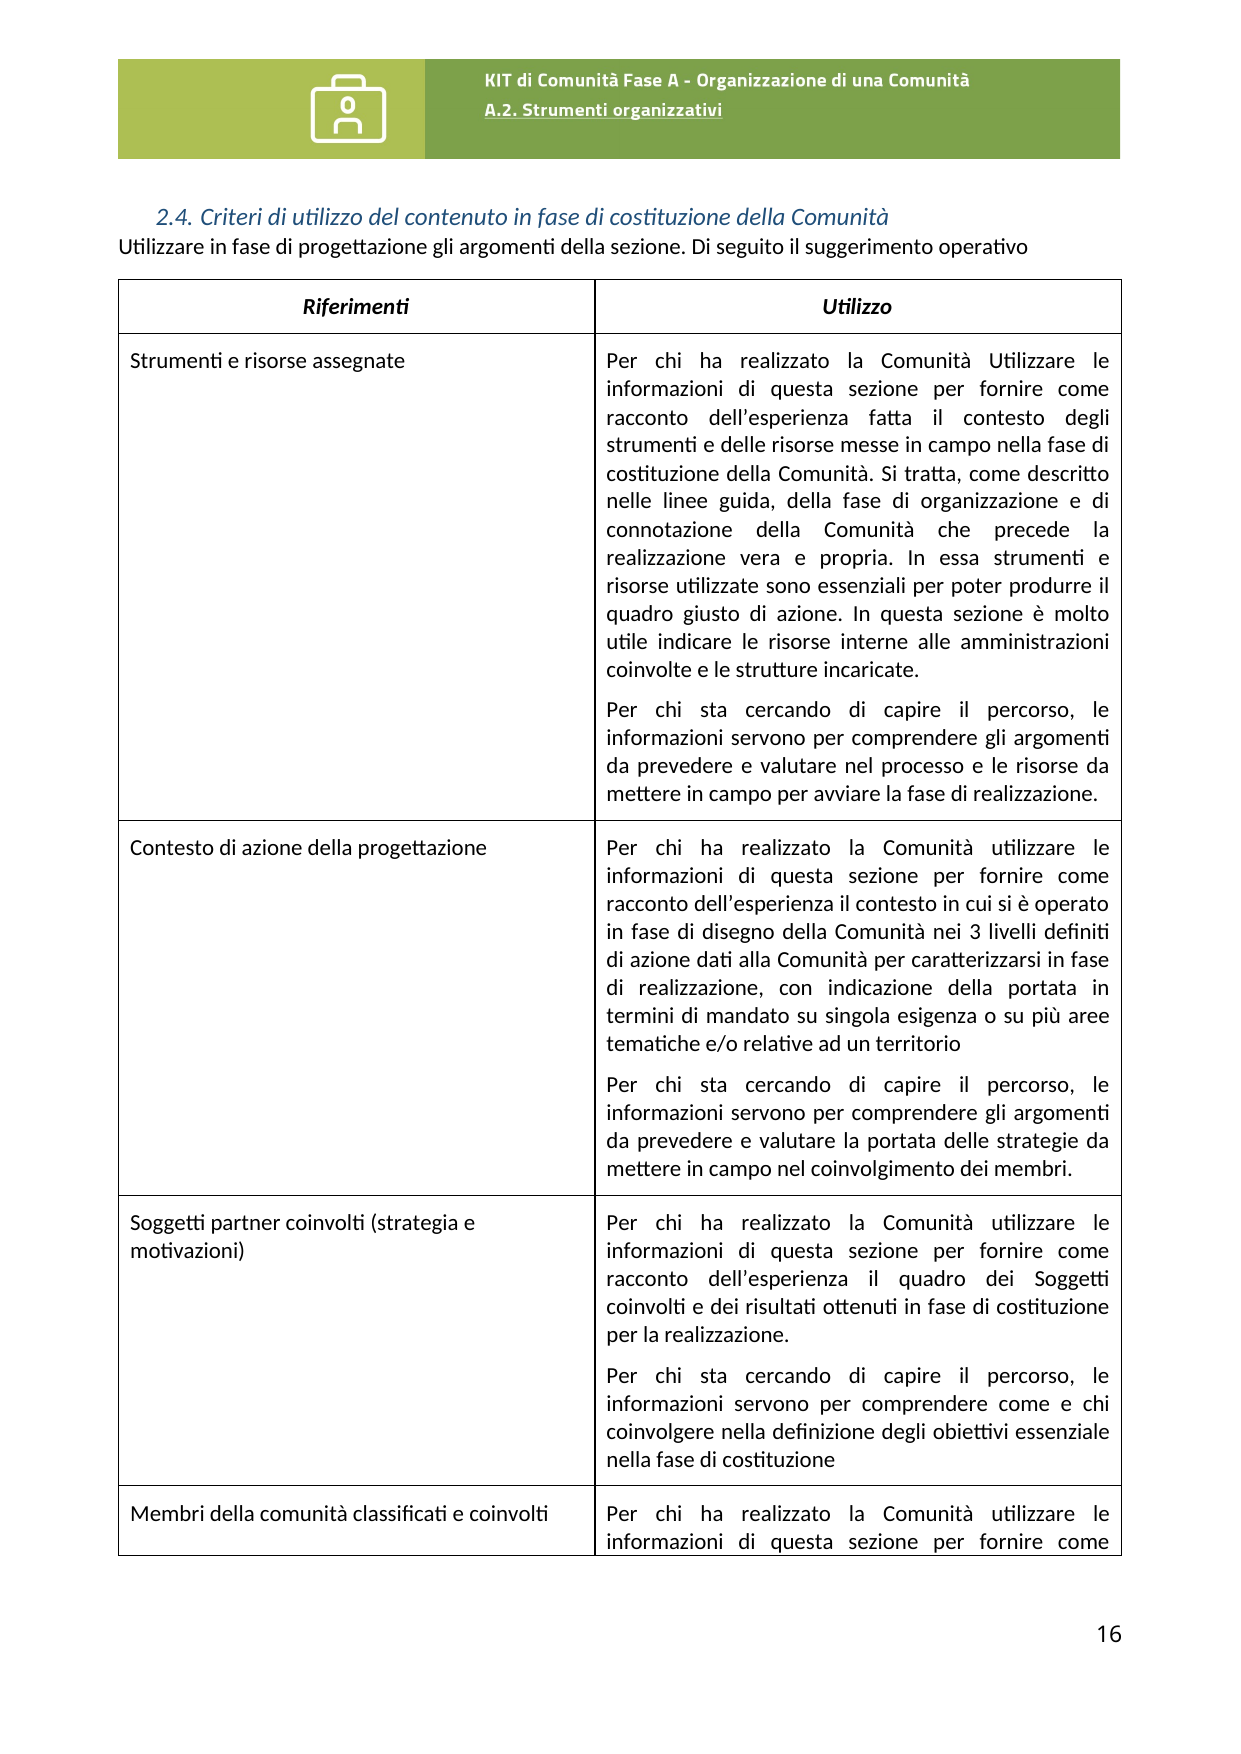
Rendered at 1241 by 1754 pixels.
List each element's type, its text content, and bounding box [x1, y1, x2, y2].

table_cell Soggetti partner coinvolti (strategia e motivazioni) [119, 1196, 594, 1485]
text Utilizzare in fase di progettazione gli argomenti della sezione. Di seguito il suggerimento operativo [118, 232, 1122, 260]
table_cell Per chi ha realizzato la Comunità utilizzare le informazioni di questa sezione per fornire come racconto dell’esperienza il quadro dei Soggetti coinvolti e dei risultati ottenuti in fase di costituzione per la realizzazione. Per chi sta cercando di capire il percorso, le informazioni servono per comprendere come e chi coinvolgere nella definizione degli obiettivi essenziale nella fase di costituzione [596, 1196, 1121, 1485]
table_cell Membri della comunità classificati e coinvolti [119, 1486, 594, 1555]
table_header Utilizzo [596, 280, 1121, 333]
table_cell Strumenti e risorse assegnate [119, 334, 594, 820]
table_cell Per chi ha realizzato la Comunità Utilizzare le informazioni di questa sezione per fornire come racconto dell’esperienza fatta il contesto degli strumenti e delle risorse messe in campo nella fase di costituzione della Comunità. Si tratta, come descritto nelle linee guida, della fase di organizzazione e di connotazione della Comunità che precede la realizzazione vera e propria. In essa strumenti e risorse utilizzate sono essenziali per poter produrre il quadro giusto di azione. In questa sezione è molto utile indicare le risorse interne alle amministrazioni coinvolte e le strutture incaricate. Per chi sta cercando di capire il percorso, le informazioni servono per comprendere gli argomenti da prevedere e valutare nel processo e le risorse da mettere in campo per avviare la fase di realizzazione. [596, 334, 1121, 820]
picture [118, 59, 1121, 159]
table_header Riferimenti [119, 280, 594, 333]
table_cell Per chi ha realizzato la Comunità utilizzare le informazioni di questa sezione per fornire come racconto dell’esperienza il contesto in cui si è operato in fase di disegno della Comunità nei 3 livelli definiti di azione dati alla Comunità per caratterizzarsi in fase di realizzazione, con indicazione della portata in termini di mandato su singola esigenza o su più aree tematiche e/o relative ad un territorio Per chi sta cercando di capire il percorso, le informazioni servono per comprendere gli argomenti da prevedere e valutare la portata delle strategie da mettere in campo nel coinvolgimento dei membri. [596, 821, 1121, 1195]
table_cell Contesto di azione della progettazione [119, 821, 594, 1195]
subtitle Criteri di utilizzo del contenuto in fase di costituzione della Comunità [155, 202, 1122, 232]
